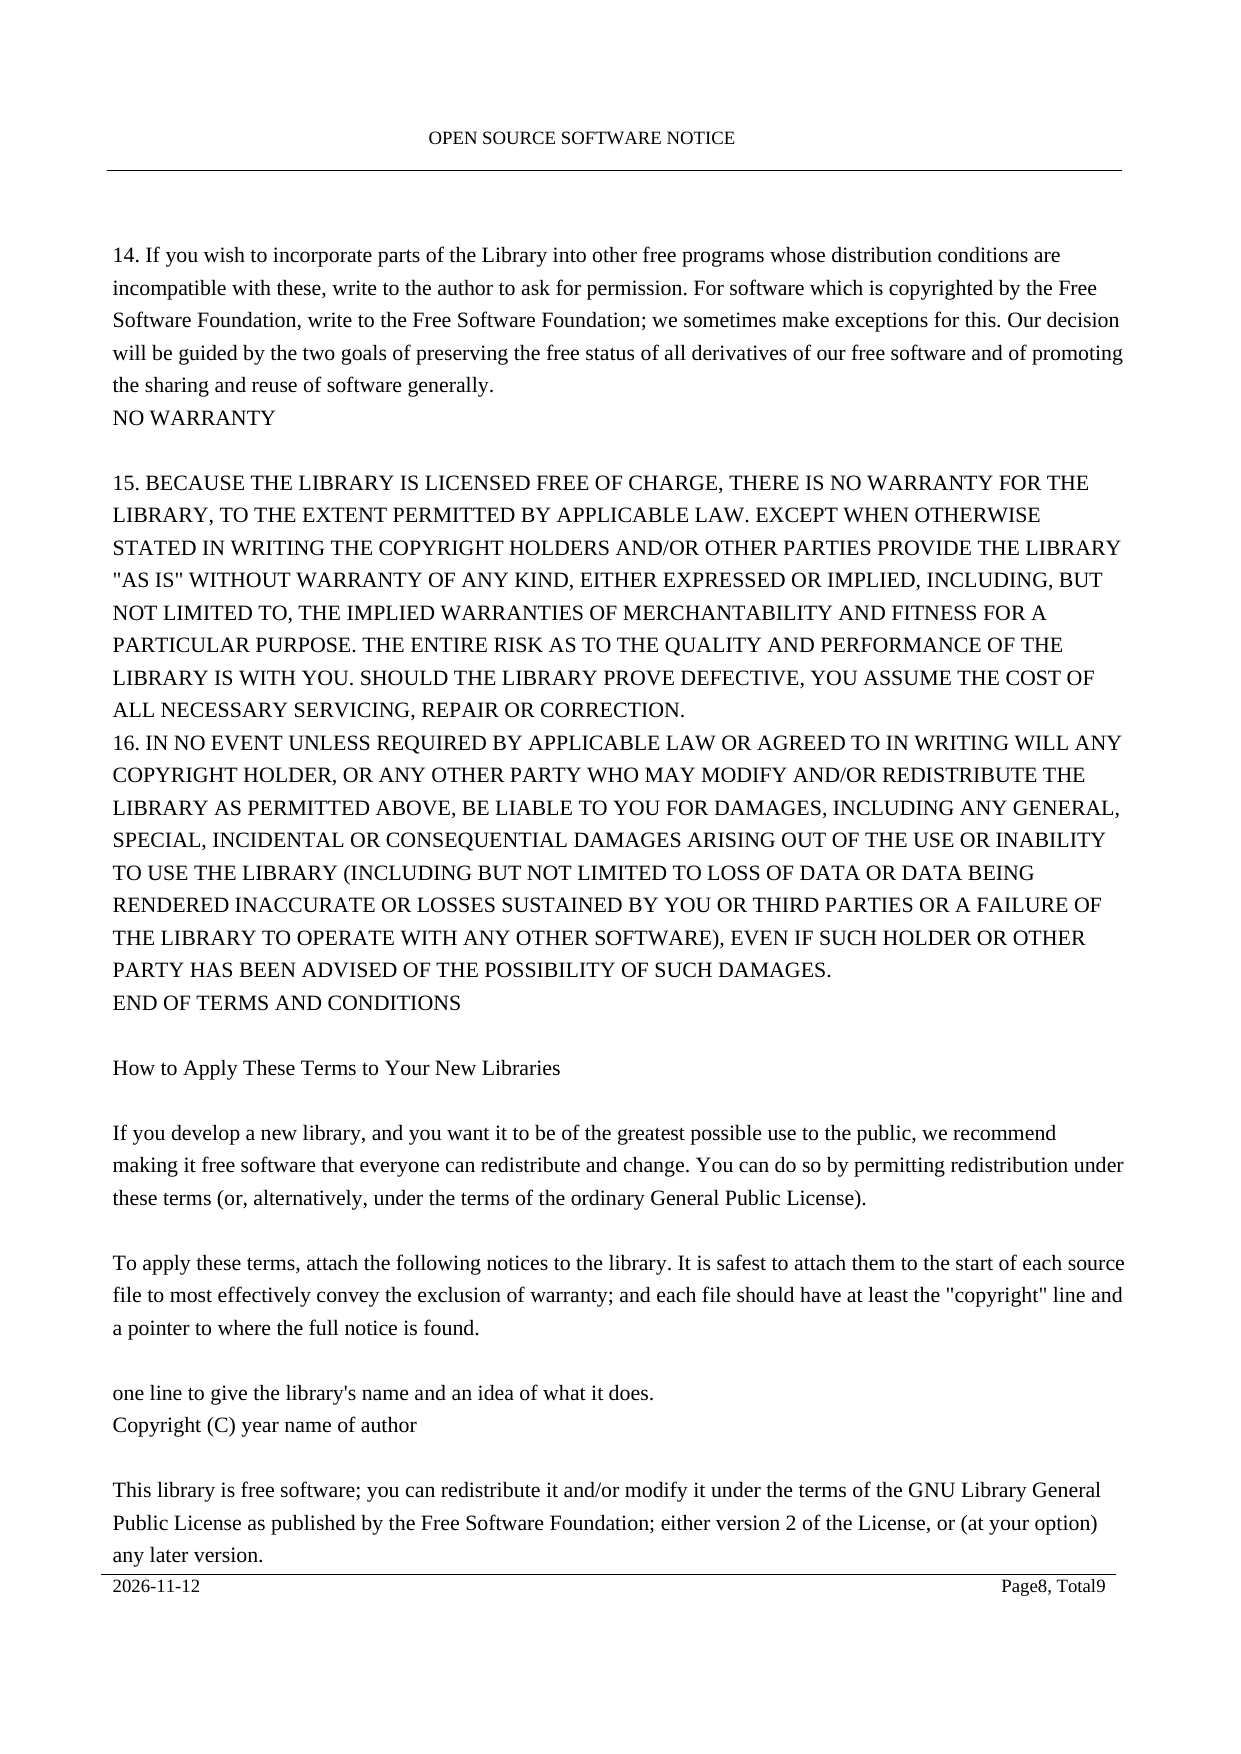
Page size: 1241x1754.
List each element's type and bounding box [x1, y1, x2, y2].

text [112, 206, 1128, 1571]
